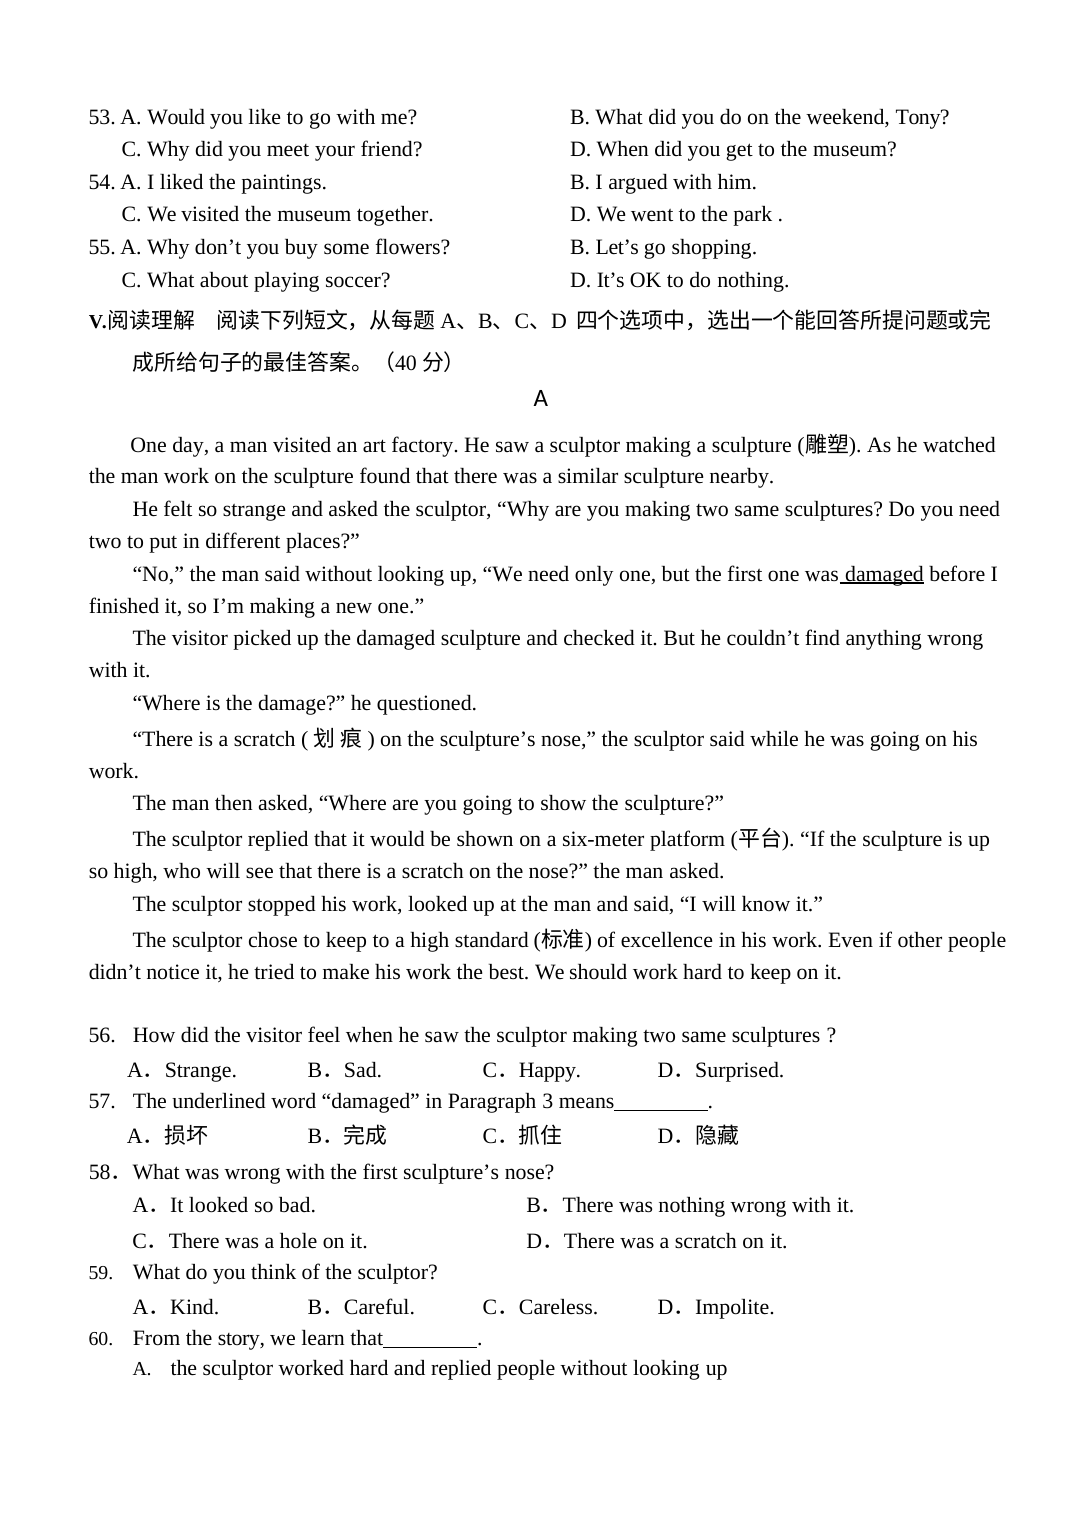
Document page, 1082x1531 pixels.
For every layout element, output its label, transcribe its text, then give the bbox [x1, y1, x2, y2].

text “No,” the man said without looking up, “We need only one, but the first one was damaged before I finished it, so I’m making a new one.” [88, 561, 1000, 618]
text The sculptor chose to keep to a high standard (标准) of excellence in his work. Even if other people didn’t notice it, he tried to make his work the best. We should work hard to keep on it. [88, 922, 1006, 984]
text A．Strange. B．Sad. C．Happy. D．Surprised. [127, 1052, 1006, 1084]
text The man then asked, “Where are you going to show the sculpture?” [132, 790, 1006, 815]
text “There is a scratch ( 划 痕 ) on the sculpture’s nose,” the sculptor said while he was going on his work. [88, 721, 1006, 783]
text A．It looked so bad. B．There was nothing wrong with it. [132, 1191, 1006, 1218]
text C. What about playing soccer? D. It’s OK to do nothing. [121, 267, 1006, 292]
text One day, a man visited an art factory. He saw a sculptor making a sculpture (雕塑). As he watched the man work on the sculpture found that there was a similar sculpture nearby. [88, 427, 1006, 489]
subtitle A [75, 387, 1006, 411]
list From the story, we learn that . [88, 1325, 1006, 1350]
list the sculptor worked hard and replied people without looking up [132, 1354, 1006, 1380]
list The underlined word “damaged” in Paragraph 3 means . [88, 1088, 1006, 1113]
list What do you think of the sculptor? [88, 1259, 1006, 1284]
text C. Why did you meet your friend? D. When did you get to the museum? [121, 136, 1006, 162]
text “Where is the damage?” he questioned. [132, 689, 1006, 715]
list How did the visitor feel when he saw the sculptor making two same sculptures ? [88, 1022, 1006, 1047]
text The visitor picked up the damaged sculpture and checked it. But he couldn’t find anything wrong with it. [88, 625, 1006, 682]
list A. I liked the paintings. B. I argued with him. [88, 169, 1006, 194]
text The sculptor replied that it would be shown on a six-meter platform (平台). “If the sculpture is up so high, who will see that there is a scratch on the nose?” the man asked. [88, 821, 993, 883]
text C．There was a hole on it. D．There was a scratch on it. [132, 1223, 1006, 1255]
text A．损坏 B．完成 C．抓住 D．隐藏58．What was wrong with the first sculpture’s nose? [88, 1118, 740, 1186]
text The sculptor stopped his work, looked up at the man and said, “I will know it.” [132, 891, 1006, 916]
text He felt so strange and asked the sculptor, “Why are you making two same sculptures? Do you need two to put in different places?” [88, 496, 1003, 553]
list A. Would you like to go with me? B. What did you do on the weekend, Tony? [88, 104, 1006, 129]
text A．Kind. B．Careful. C．Careless. D．Impolite. [132, 1289, 1006, 1321]
text C. We visited the museum together. D. We went to the park . [121, 201, 1006, 227]
list 阅读理解 阅读下列短文，从每题 A、B、C、D 四个选项中，选出一个能回答所提问题或完成所给句子的最佳答案。（40 分） [88, 303, 994, 377]
list A. Why don’t you buy some flowers? B. Let’s go shopping. [88, 234, 1006, 259]
